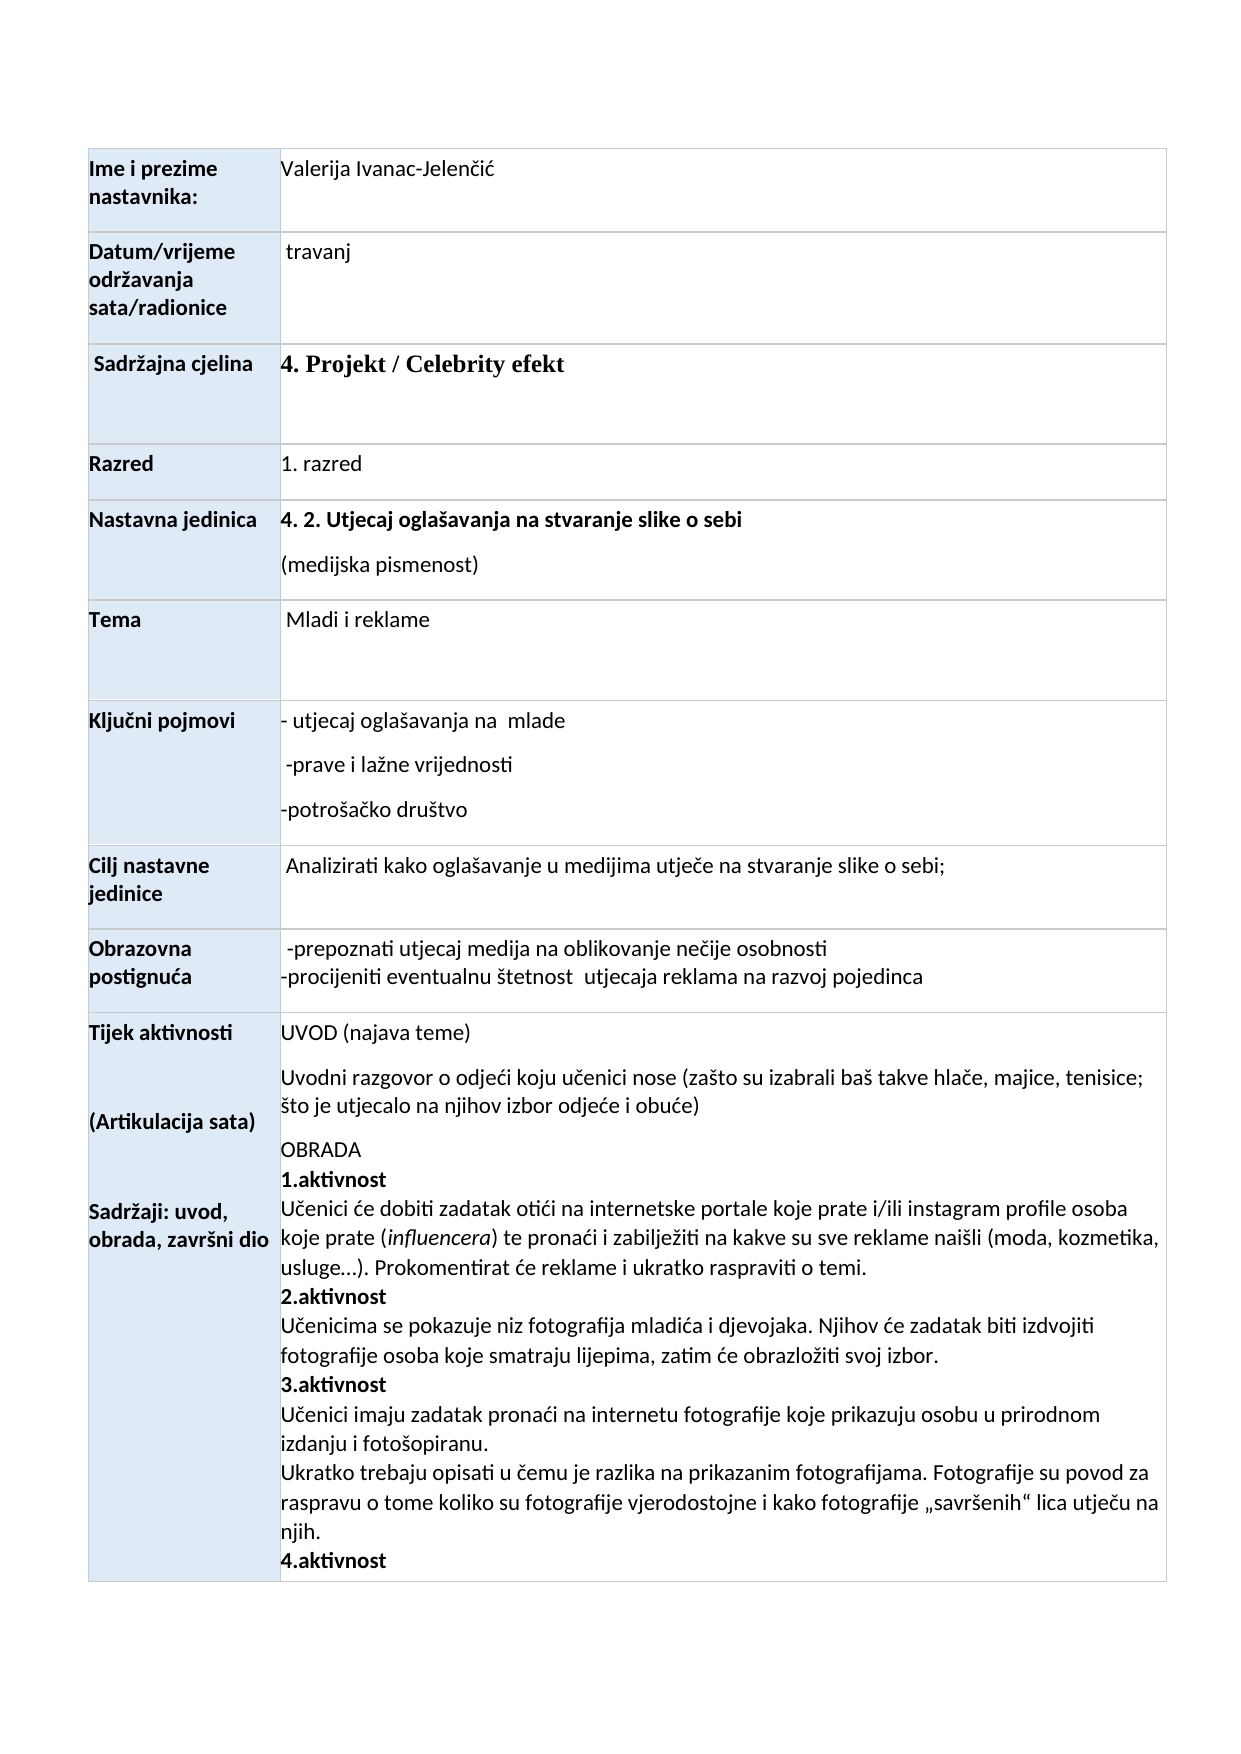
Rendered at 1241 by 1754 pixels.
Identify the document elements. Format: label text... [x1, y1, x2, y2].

table_cell Razred [89, 445, 280, 499]
table_cell Datum/vrijeme održavanja sata/radionice [89, 233, 280, 343]
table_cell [281, 1013, 1166, 1581]
table_cell - utjecaj oglašavanja na mlade -prave i lažne vrijednosti -potrošačko društvo [281, 701, 1166, 844]
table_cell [89, 1013, 280, 1581]
table_cell Sadržajna cjelina [89, 345, 280, 443]
table_cell Analizirati kako oglašavanje u medijima utječe na stvaranje slike o sebi; [281, 846, 1166, 928]
table_cell 4. 2. Utjecaj oglašavanja na stvaranje slike o sebi (medijska pismenost) [281, 501, 1166, 599]
table_cell Cilj nastavne jedinice [89, 846, 280, 928]
table_cell Nastavna jedinica [89, 501, 280, 599]
table_cell Mladi i reklame [281, 601, 1166, 699]
table_cell -prepoznati utjecaj medija na oblikovanje nečije osobnosti -procijeniti eventualnu štetnost utjecaja reklama na razvoj pojedinca [281, 930, 1166, 1012]
table_cell travanj [281, 233, 1166, 343]
table_cell Obrazovna postignuća [89, 930, 280, 1012]
table_header Ime i prezime nastavnika: [89, 149, 280, 231]
table_header Valerija Ivanac-Jelenčić [281, 149, 1166, 231]
table_cell 4. Projekt / Celebrity efekt [281, 345, 1166, 443]
table_cell Tema [89, 601, 280, 699]
table_cell 1. razred [281, 445, 1166, 499]
table_cell Ključni pojmovi [89, 701, 280, 844]
